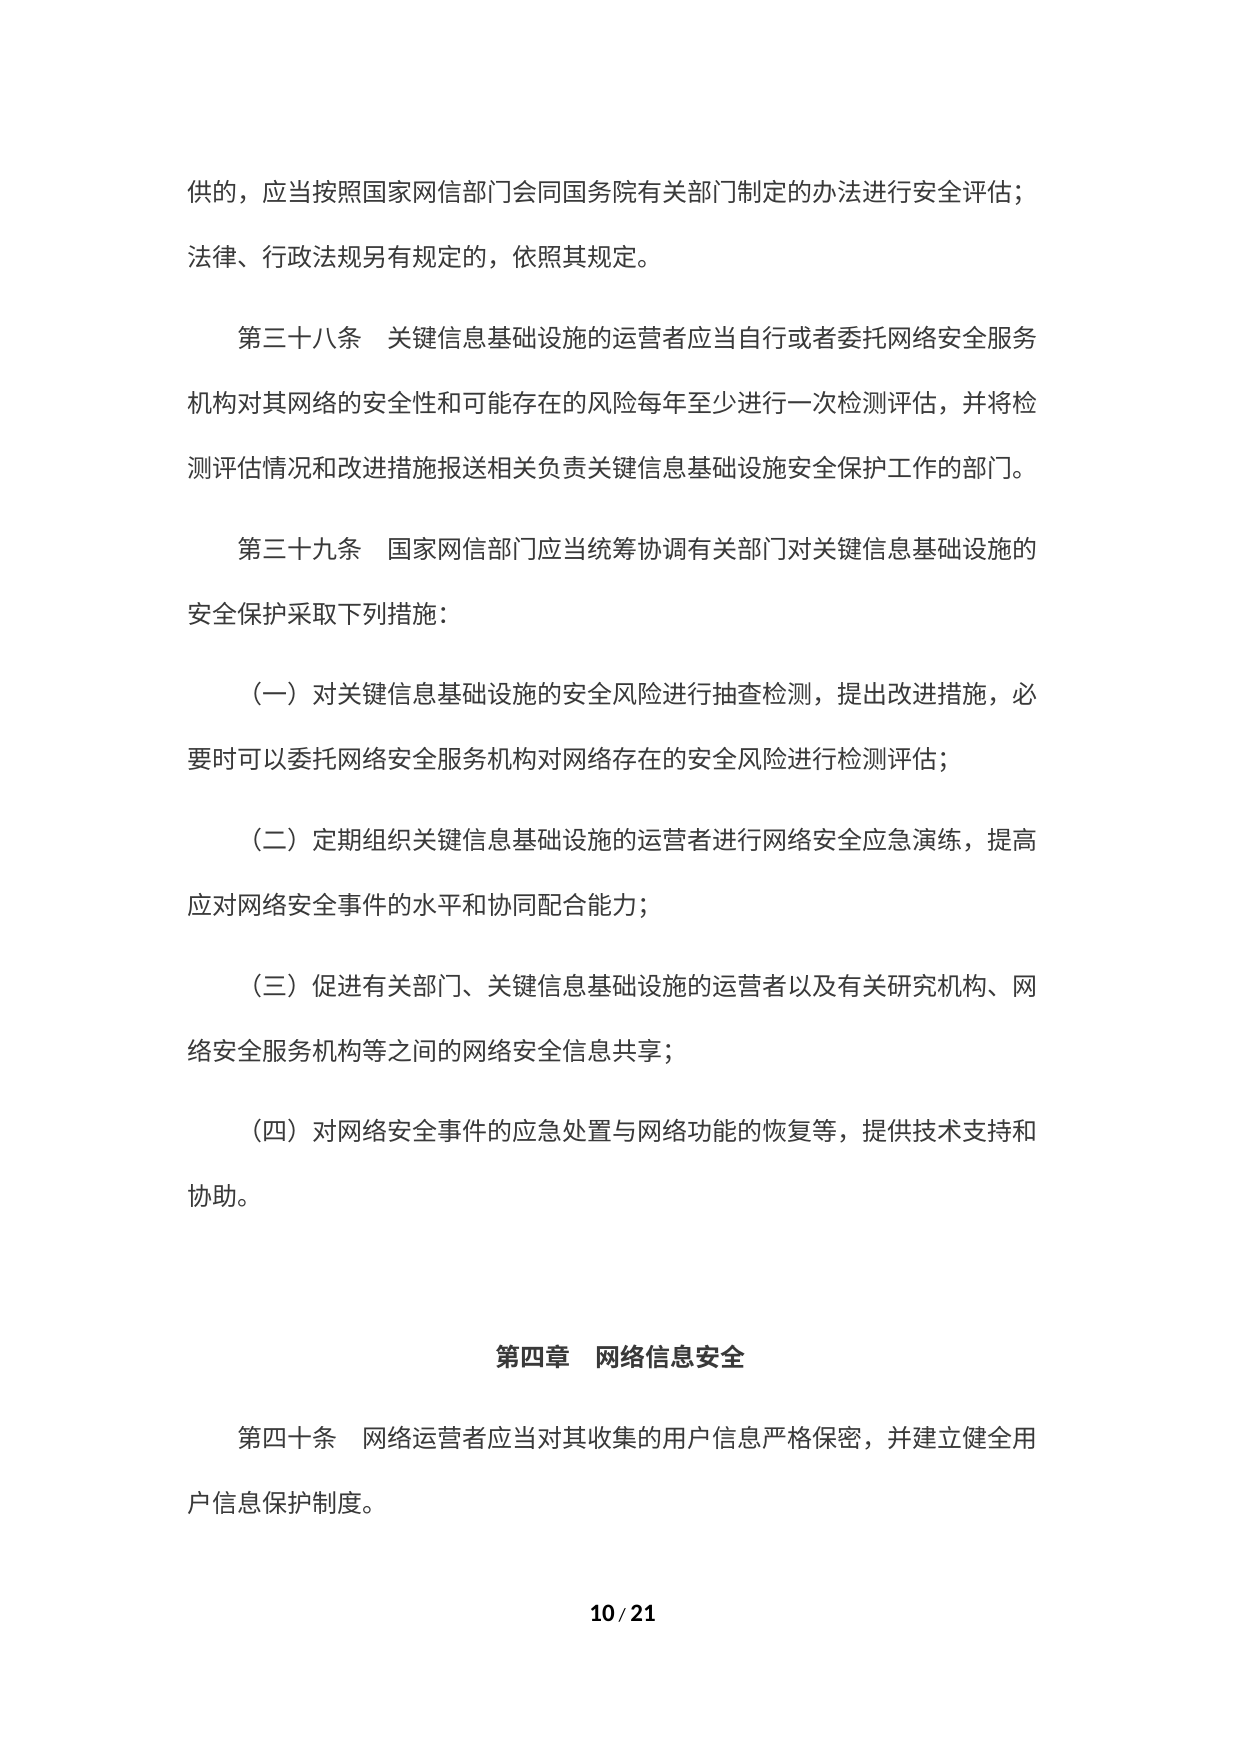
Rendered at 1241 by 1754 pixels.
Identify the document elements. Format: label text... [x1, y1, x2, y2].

text （三）促进有关部门、关键信息基础设施的运营者以及有关研究机构、网络安全服务机构等之间的网络安全信息共享； [187, 952, 1053, 1082]
text 第四章 网络信息安全 [187, 1323, 1053, 1388]
text 第四十条 网络运营者应当对其收集的用户信息严格保密，并建立健全用户信息保护制度。 [187, 1404, 1053, 1534]
text （四）对网络安全事件的应急处置与网络功能的恢复等，提供技术支持和协助。 [187, 1097, 1053, 1227]
text 第三十九条 国家网信部门应当统筹协调有关部门对关键信息基础设施的安全保护采取下列措施： [187, 515, 1053, 645]
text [187, 158, 1053, 288]
text （二）定期组织关键信息基础设施的运营者进行网络安全应急演练，提高应对网络安全事件的水平和协同配合能力； [187, 806, 1053, 936]
text （一）对关键信息基础设施的安全风险进行抽查检测，提出改进措施，必要时可以委托网络安全服务机构对网络存在的安全风险进行检测评估； [187, 660, 1053, 790]
text 第三十八条 关键信息基础设施的运营者应当自行或者委托网络安全服务机构对其网络的安全性和可能存在的风险每年至少进行一次检测评估，并将检测评估情况和改进措施报送相关负责关键信息基础设施安全保护工作的部门。 [187, 304, 1053, 499]
